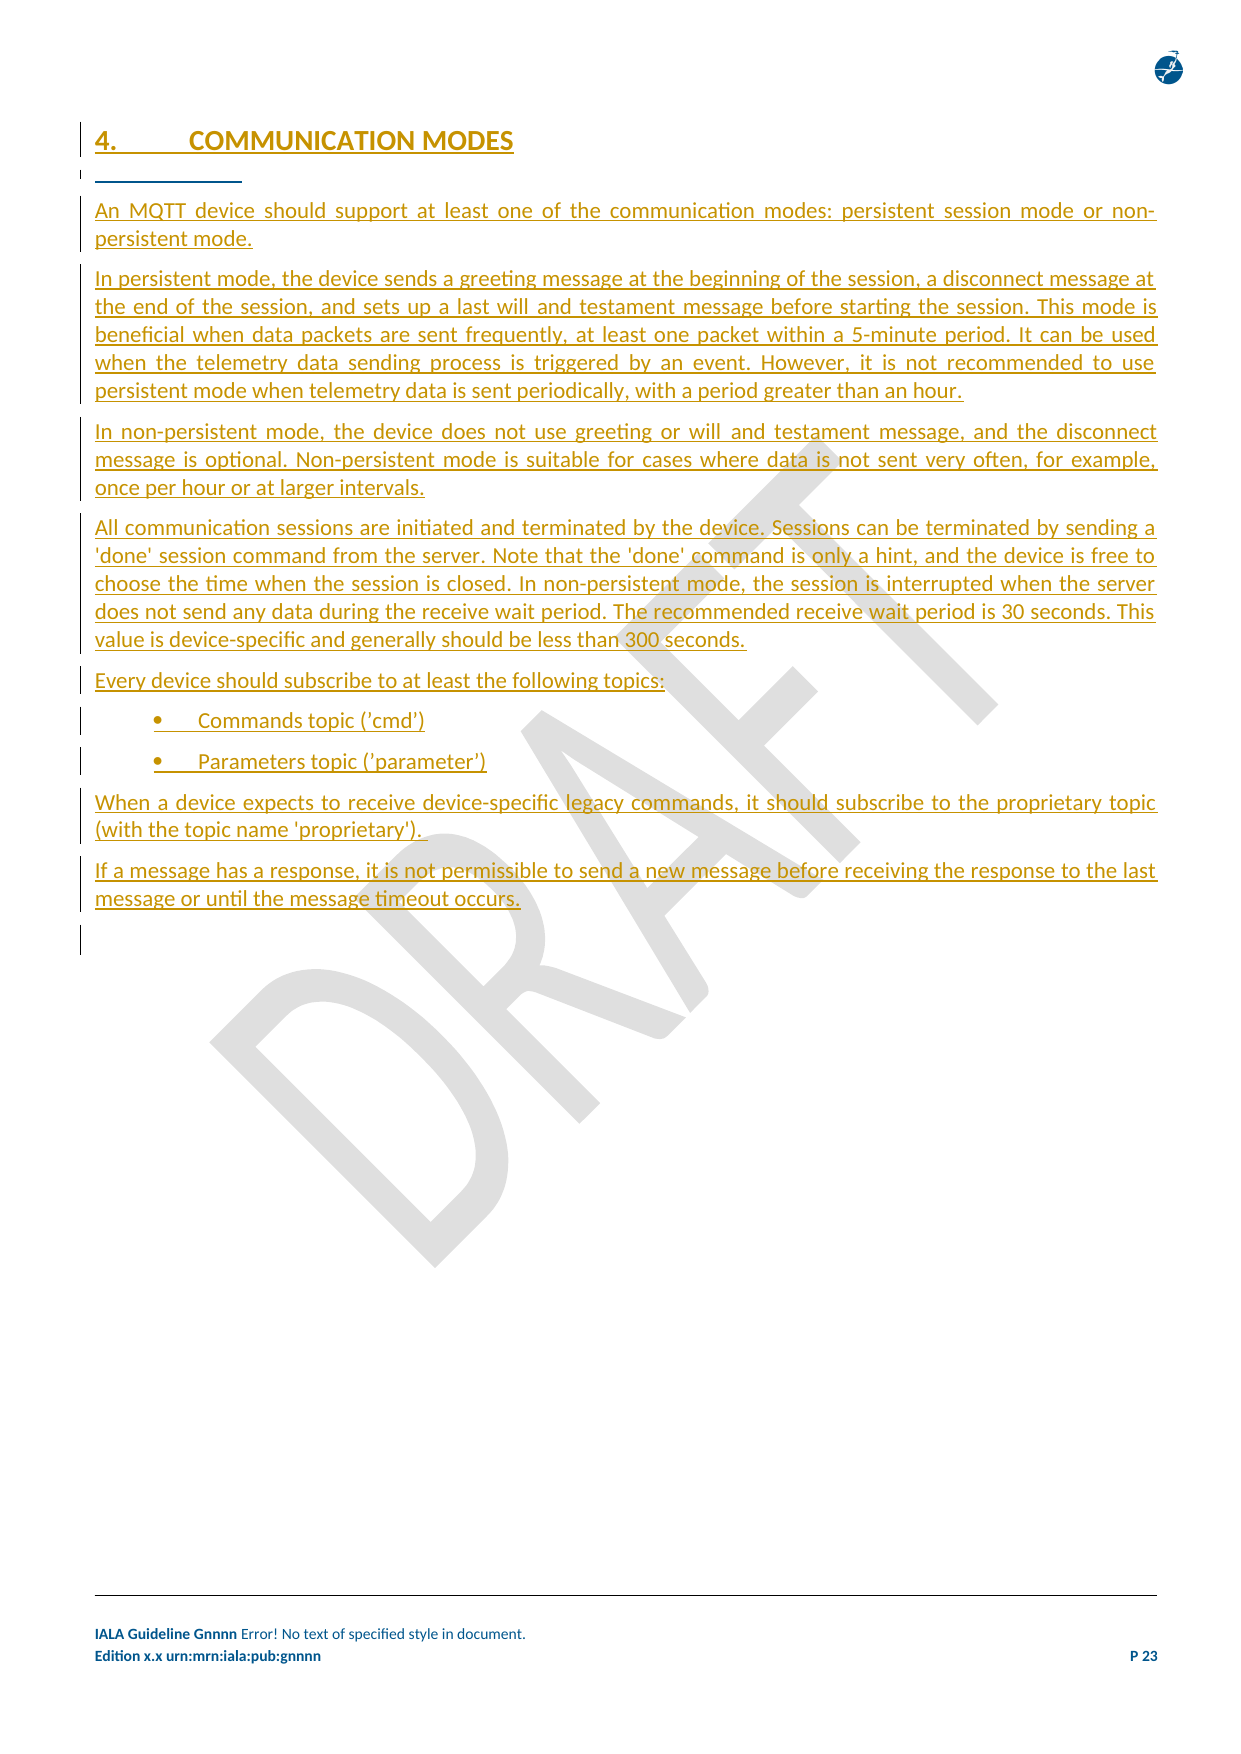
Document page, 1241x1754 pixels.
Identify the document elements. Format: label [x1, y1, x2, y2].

picture [1123, 0, 1241, 119]
